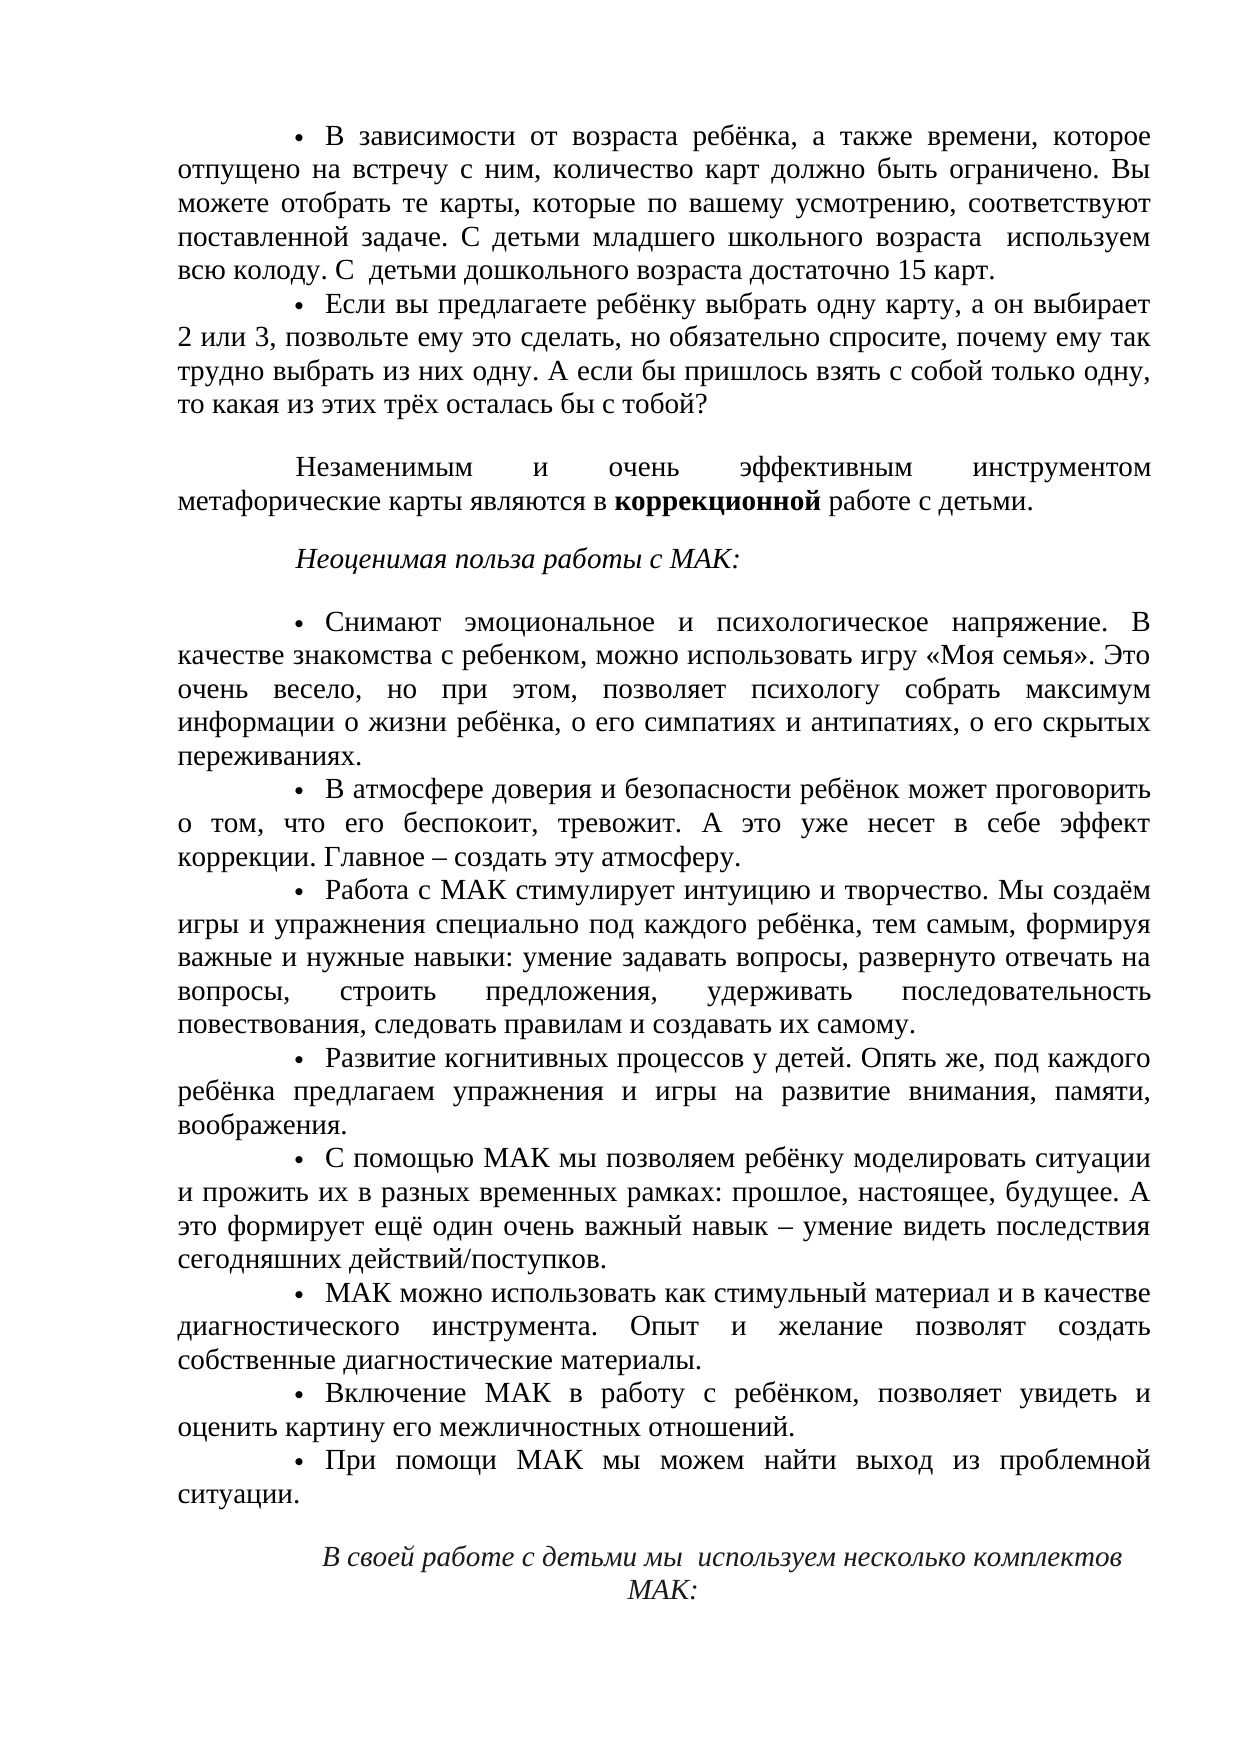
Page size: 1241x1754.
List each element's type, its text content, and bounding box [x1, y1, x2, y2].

list При помощи МАК мы можем найти выход из проблемной ситуации. [177, 1442, 1152, 1509]
text Незаменимым и очень эффективным инструментом метафорические карты являются в коррекционной работе с детьми. [177, 449, 1152, 516]
list МАК можно использовать как стимульный материал и в качестве диагностического инструмента. Опыт и желание позволят создать собственные диагностические материалы. [177, 1275, 1152, 1375]
list В атмосфере доверия и безопасности ребёнок может проговорить о том, что его беспокоит, тревожит. А это уже несет в себе эффект коррекции. Главное – создать эту атмосферу. [177, 772, 1152, 872]
list Работа с МАК стимулирует интуицию и творчество. Мы создаём игры и упражнения специально под каждого ребёнка, тем самым, формируя важные и нужные навыки: умение задавать вопросы, развернуто отвечать на вопросы, строить предложения, удерживать последовательность повествования, следовать правилам и создавать их самому. [177, 872, 1152, 1040]
list С помощью МАК мы позволяем ребёнку моделировать ситуации и прожить их в разных временных рамках: прошлое, настоящее, будущее. А это формирует ещё один очень важный навык – умение видеть последствия сегодняшних действий/поступков. [177, 1141, 1152, 1275]
text Неоценимая польза работы с МАК: [177, 541, 1152, 575]
text В своей работе с детьми мы используем несколько комплектов МАК: [177, 1539, 1152, 1606]
list Снимают эмоциональное и психологическое напряжение. В качестве знакомства с ребенком, можно использовать игру «Моя семья». Это очень весело, но при этом, позволяет психологу собрать максимум информации о жизни ребёнка, о его симпатиях и антипатиях, о его скрытых переживаниях. [177, 604, 1152, 772]
list Если вы предлагаете ребёнку выбрать одну карту, а он выбирает 2 или 3, позвольте ему это сделать, но обязательно спросите, почему ему так трудно выбрать из них одну. А если бы пришлось взять с собой только одну, то какая из этих трёх осталась бы с тобой? [177, 286, 1152, 420]
list В зависимости от возраста ребёнка, а также времени, которое отпущено на встречу с ним, количество карт должно быть ограничено. Вы можете отобрать те карты, которые по вашему усмотрению, соответствуют поставленной задаче. С детьми младшего школьного возраста используем всю колоду. С детьми дошкольного возраста достаточно 15 карт. [177, 118, 1152, 286]
list Включение МАК в работу с ребёнком, позволяет увидеть и оценить картину его межличностных отношений. [177, 1375, 1152, 1442]
list Развитие когнитивных процессов у детей. Опять же, под каждого ребёнка предлагаем упражнения и игры на развитие внимания, памяти, воображения. [177, 1040, 1152, 1141]
